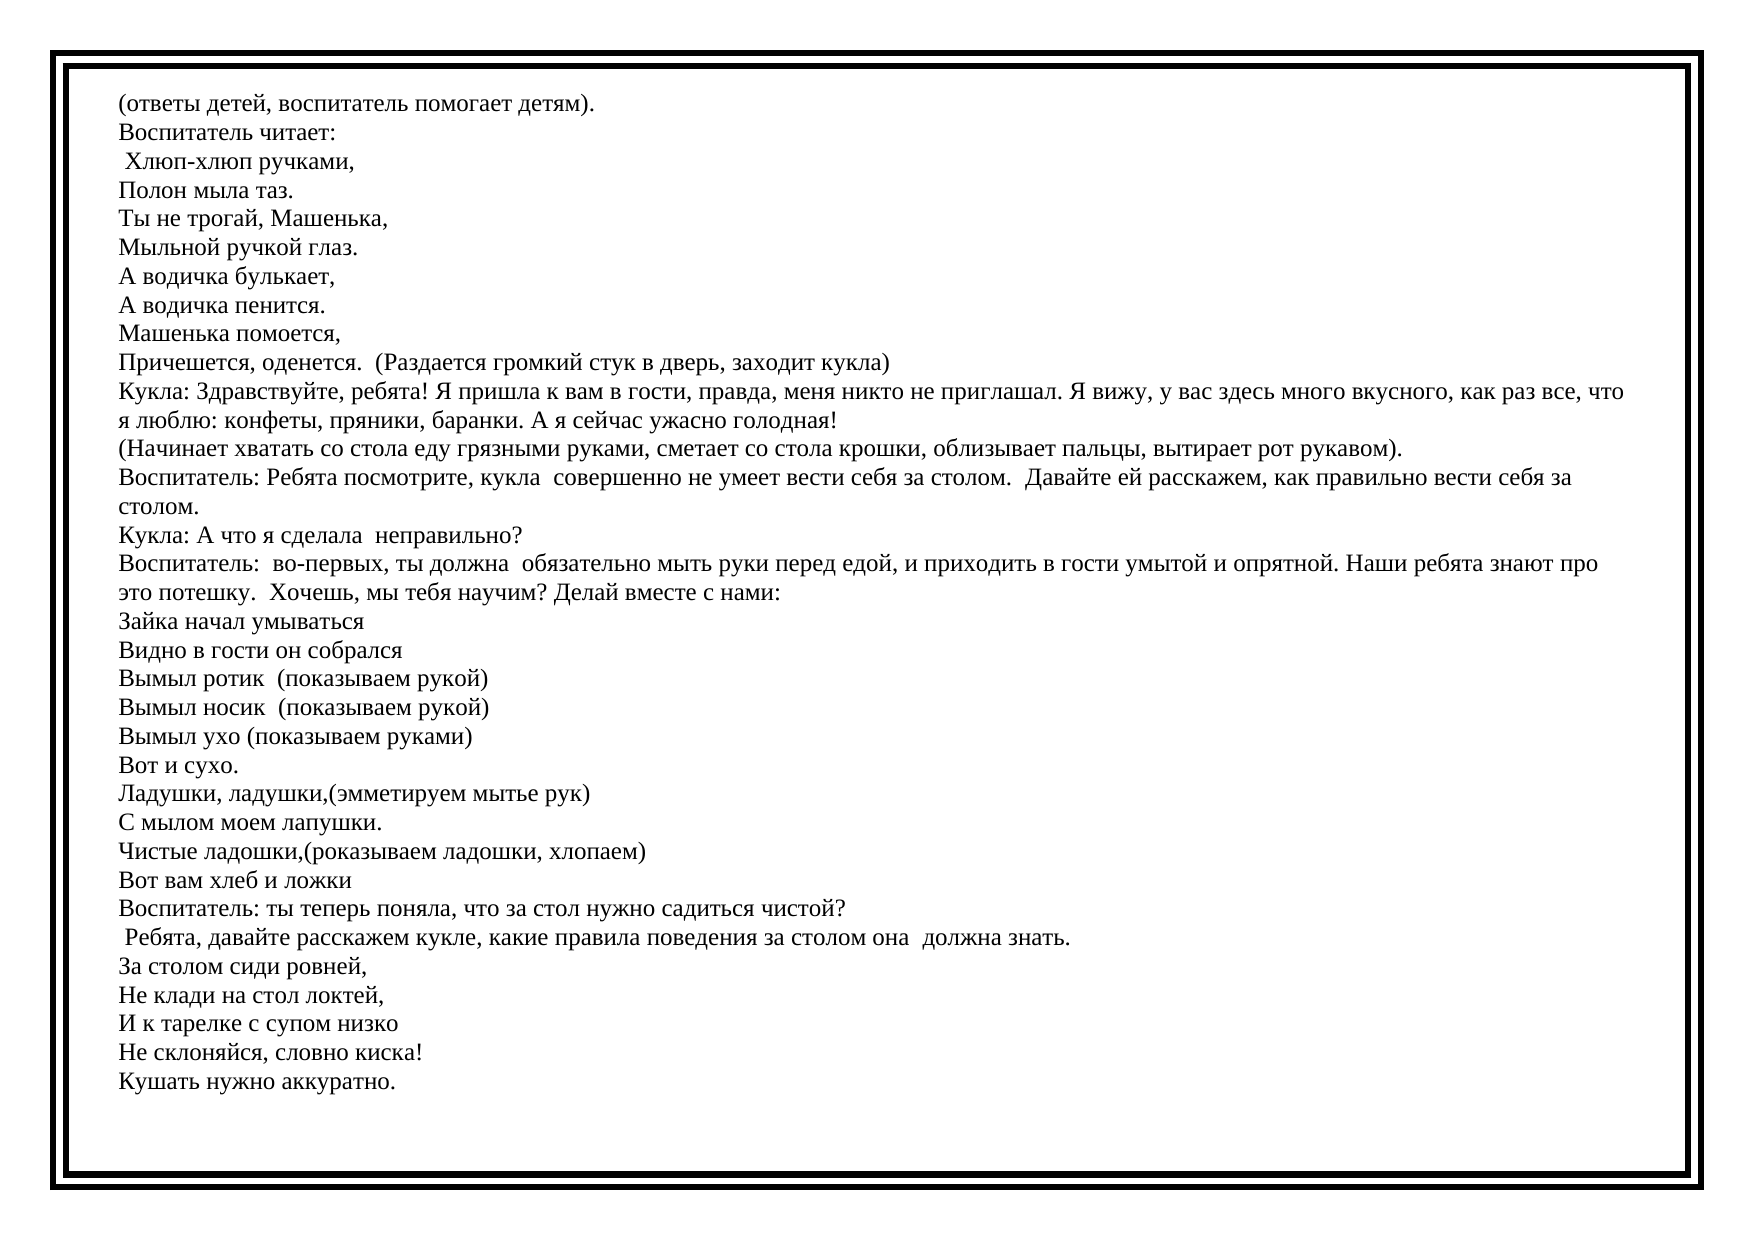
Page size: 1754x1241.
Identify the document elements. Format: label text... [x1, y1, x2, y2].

text Мыльной ручкой глаз. [118, 232, 1636, 261]
text За столом сиди ровней, [118, 951, 1636, 980]
text Машенька помоется, [118, 318, 1636, 347]
text Не склоняйся, словно киска! [118, 1037, 1636, 1066]
text А водичка пенится. [118, 290, 1636, 318]
text Не клади на стол локтей, [118, 980, 1636, 1008]
text Воспитатель: Ребята посмотрите, кукла совершенно не умеет вести себя за столом. Давайте ей расскажем, как правильно вести себя за столом. [118, 462, 1636, 520]
text Хлюп-хлюп ручками, [118, 146, 1636, 175]
text Полон мыла таз. [118, 175, 1636, 203]
text Ребята, давайте расскажем кукле, какие правила поведения за столом она должна знать. [118, 922, 1636, 951]
text Кукла: Здравствуйте, ребята! Я пришла к вам в гости, правда, меня никто не приглашал. Я вижу, у вас здесь много вкусного, как раз все, что я люблю: конфеты, пряники, баранки. А я сейчас ужасно голодная! [118, 376, 1636, 433]
text (ответы детей, воспитатель помогает детям). [118, 88, 1636, 117]
text Ты не трогай, Машенька, [118, 203, 1636, 232]
text Ладушки, ладушки,(эмметируем мытье рук) С мылом моем лапушки. Чистые ладошки,(роказываем ладошки, хлопаем) Вот вам хлеб и ложки [118, 778, 1636, 893]
text Кушать нужно аккуратно. [118, 1066, 1636, 1095]
text (Начинает хватать со стола еду грязными руками, сметает со стола крошки, облизывает пальцы, вытирает рот рукавом). [118, 433, 1636, 462]
text Кукла: А что я сделала неправильно? [118, 520, 1636, 548]
text Воспитатель: во-первых, ты должна обязательно мыть руки перед едой, и приходить в гости умытой и опрятной. Наши ребята знают про это потешку. Хочешь, мы тебя научим? Делай вместе с нами: [118, 548, 1636, 606]
text И к тарелке с супом низко [118, 1008, 1636, 1037]
text А водичка булькает, [118, 261, 1636, 290]
text Зайка начал умываться Видно в гости он собрался Вымыл ротик (показываем рукой) Вымыл носик (показываем рукой) Вымыл ухо (показываем руками) [118, 606, 1636, 750]
text Воспитатель: ты теперь поняла, что за стол нужно садиться чистой? [118, 893, 1636, 922]
text Воспитатель читает: [118, 117, 1636, 146]
text Причешется, оденется. (Раздается громкий стук в дверь, заходит кукла) [118, 347, 1636, 376]
text Вот и сухо. [118, 750, 1636, 778]
